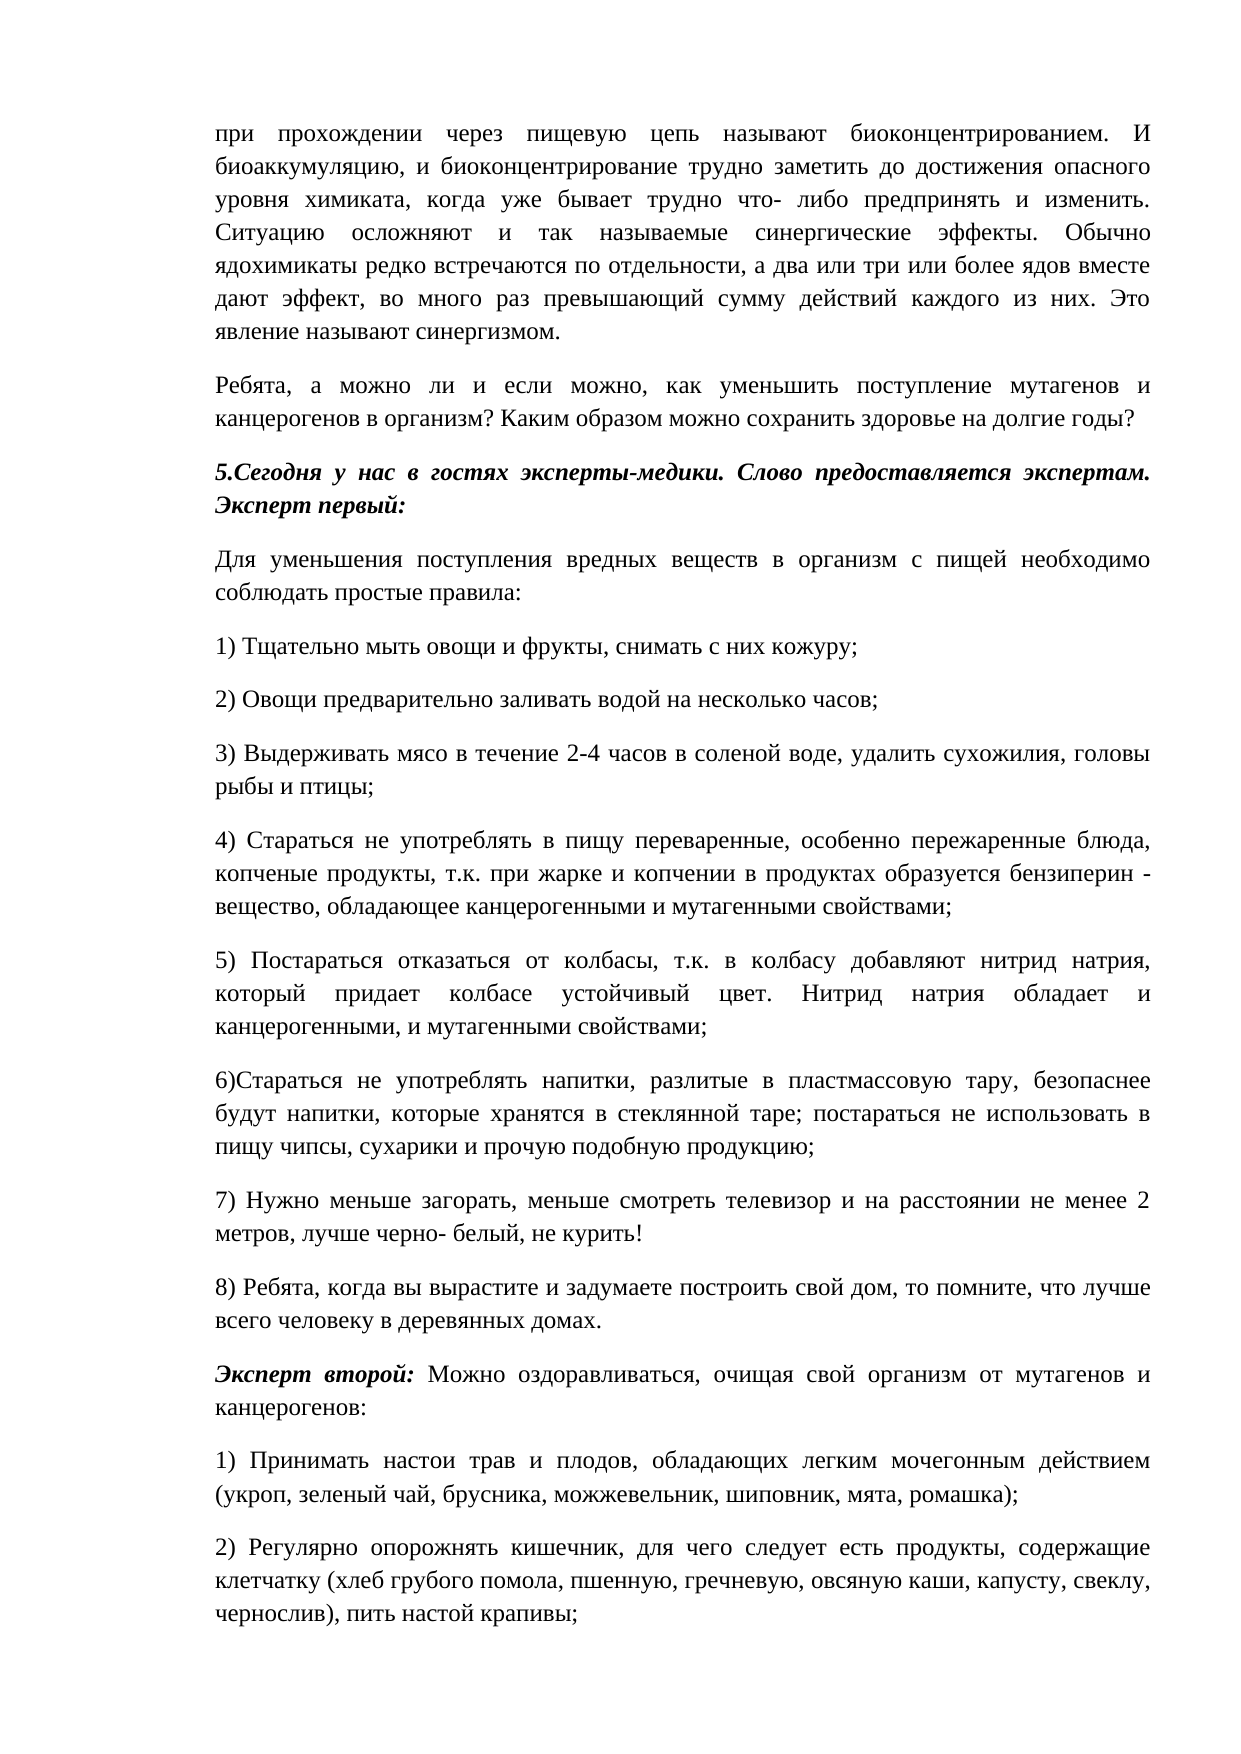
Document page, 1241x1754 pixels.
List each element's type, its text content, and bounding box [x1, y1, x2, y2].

text 5) Постараться отказаться от колбасы, т.к. в колбасу добавляют нитрид натрия, который придает колбасе устойчивый цвет. Нитрид натрия обладает и канцерогенными, и мутагенными свойствами; [215, 945, 1152, 1040]
text 8) Ребята, когда вы вырастите и задумаете построить свой дом, то помните, что лучше всего человеку в деревянных домах. [215, 1272, 1152, 1334]
text Для уменьшения поступления вредных веществ в организм с пищей необходимо соблюдать простые правила: [215, 544, 1152, 606]
text 3) Выдерживать мясо в течение 2-4 часов в соленой воде, удалить сухожилия, головы рыбы и птицы; [215, 738, 1152, 800]
text 6)Стараться не употреблять напитки, разлитые в пластмассовую тару, безопаснее будут напитки, которые хранятся в стеклянной таре; постараться не использовать в пищу чипсы, сухарики и прочую подобную продукцию; [215, 1065, 1152, 1160]
text 4) Стараться не употреблять в пищу переваренные, особенно пережаренные блюда, копченые продукты, т.к. при жарке и копчении в продуктах образуется бензиперин - вещество, обладающее канцерогенными и мутагенными свойствами; [215, 825, 1152, 920]
text 5.Сегодня у нас в гостях эксперты-медики. Слово предоставляется экспертам. Эксперт первый: [215, 457, 1152, 519]
text Ребята, а можно ли и если можно, как уменьшить поступление мутагенов и канцерогенов в организм? Каким образом можно сохранить здоровье на долгие годы? [215, 370, 1152, 432]
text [215, 118, 1152, 345]
text 7) Нужно меньше загорать, меньше смотреть телевизор и на расстоянии не менее 2 метров, лучше черно- белый, не курить! [215, 1185, 1152, 1247]
text Эксперт второй: Можно оздоравливаться, очищая свой организм от мутагенов и канцерогенов: [215, 1359, 1152, 1421]
text 1) Принимать настои трав и плодов, обладающих легким мочегонным действием (укроп, зеленый чай, брусника, можжевельник, шиповник, мята, ромашка); [215, 1446, 1152, 1507]
text 1) Тщательно мыть овощи и фрукты, снимать с них кожуру; [215, 631, 1152, 659]
text 2) Овощи предварительно заливать водой на несколько часов; [215, 684, 1152, 713]
text 2) Регулярно опорожнять кишечник, для чего следует есть продукты, содержащие клетчатку (хлеб грубого помола, пшенную, гречневую, овсяную каши, капусту, свеклу, чернослив), пить настой крапивы; [215, 1532, 1152, 1627]
